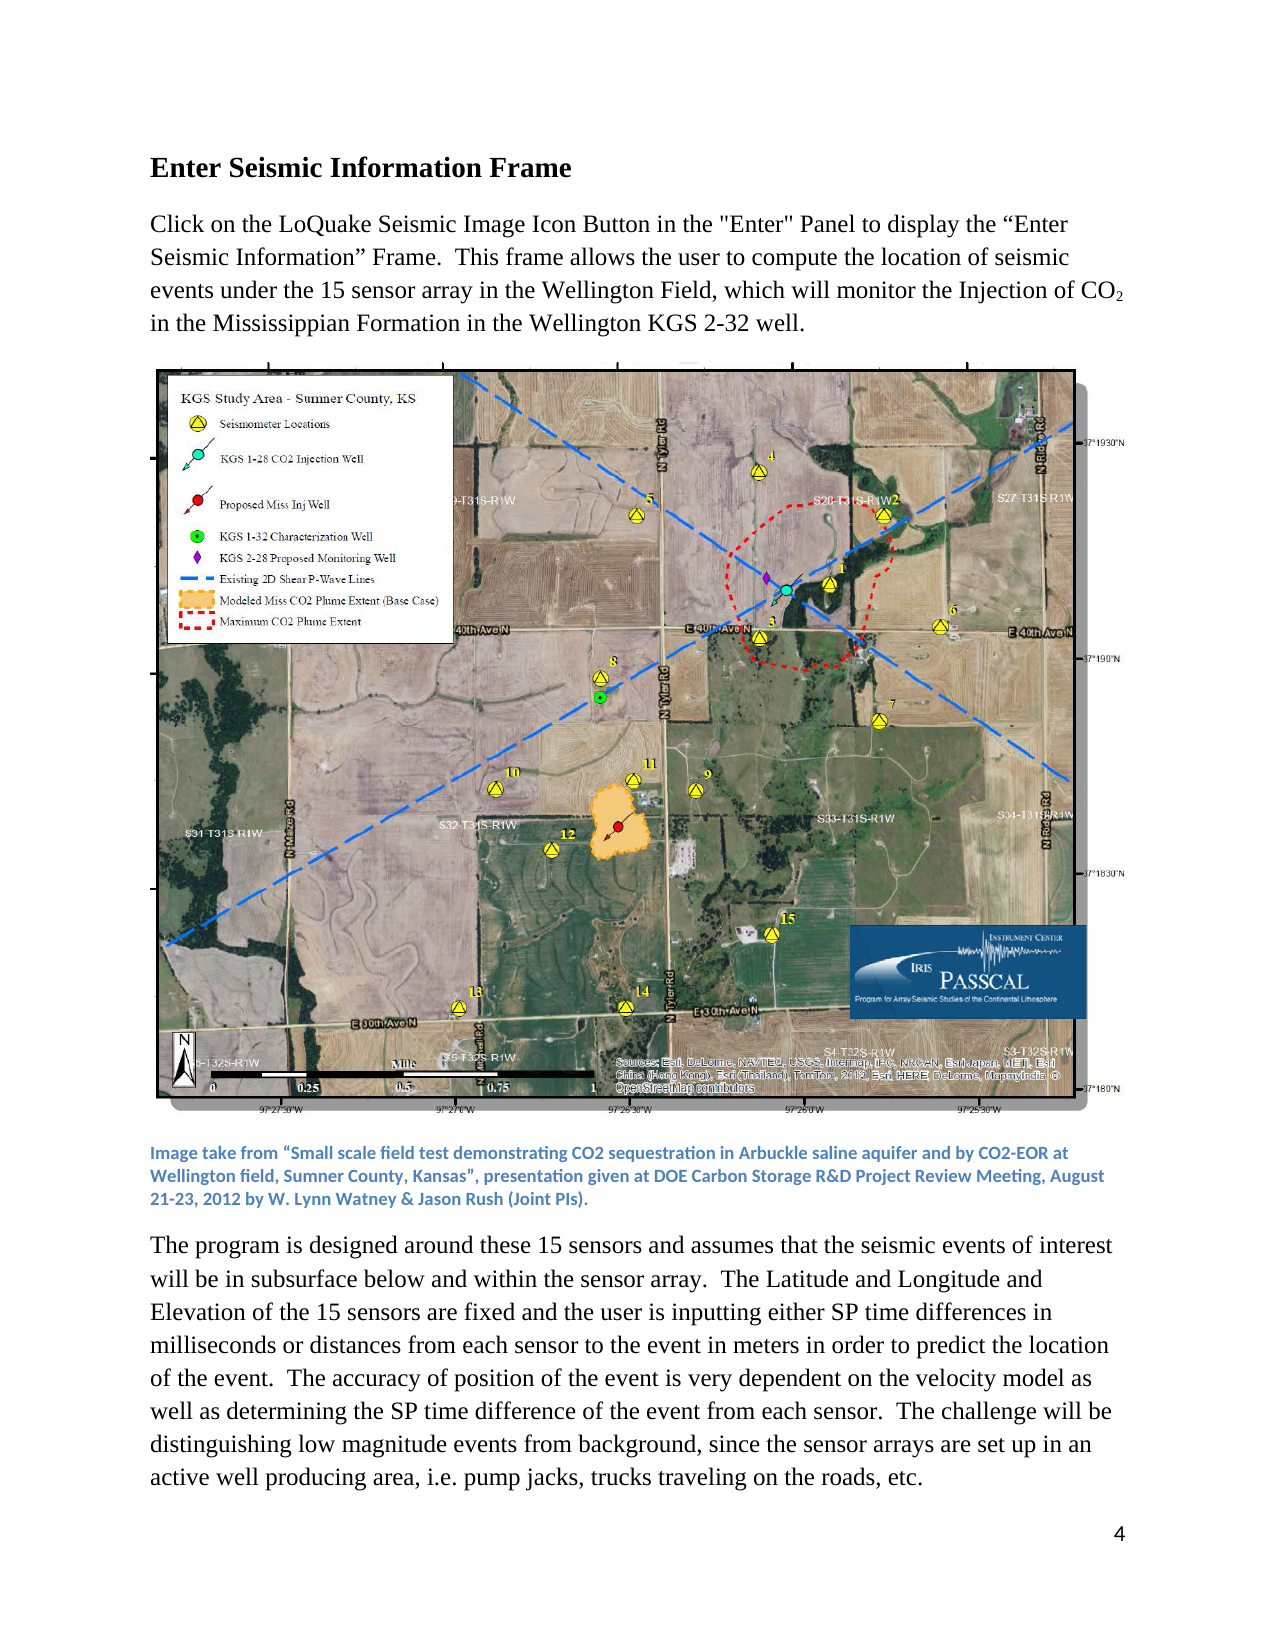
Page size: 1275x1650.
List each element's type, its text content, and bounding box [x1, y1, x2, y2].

picture [150, 362, 1125, 1116]
text Image take from “Small scale field test demonstrating CO2 sequestration in Arbuckle saline aquifer and by CO2-EOR at Wellington field, Sumner County, Kansas”, presentation given at DOE Carbon Storage R&D Project Review Meeting, August 21-23, 2012 by W. Lynn Watney & Jason Rush (Joint PIs). [150, 1141, 1125, 1210]
text The program is designed around these 15 sensors and assumes that the seismic events of interest will be in subsurface below and within the sensor array. The Latitude and Longitude and Elevation of the 15 sensors are fixed and the user is inputting either SP time differences in milliseconds or distances from each sensor to the event in meters in order to predict the location of the event. The accuracy of position of the event is very dependent on the velocity model as well as determining the SP time difference of the event from each sensor. The challenge will be distinguishing low magnitude events from background, since the sensor arrays are set up in an active well producing area, i.e. pump jacks, trucks traveling on the roads, etc. [150, 1231, 1125, 1491]
text Enter Seismic Information Frame [150, 150, 1125, 183]
text Click on the LoQuake Seismic Image Icon Button in the "Enter" Panel to display the “Enter Seismic Information” Frame. This frame allows the user to compute the location of seismic events under the 15 sensor array in the Wellington Field, which will monitor the Injection of CO2 in the Mississippian Formation in the Wellington KGS 2-32 well. [150, 209, 1125, 337]
